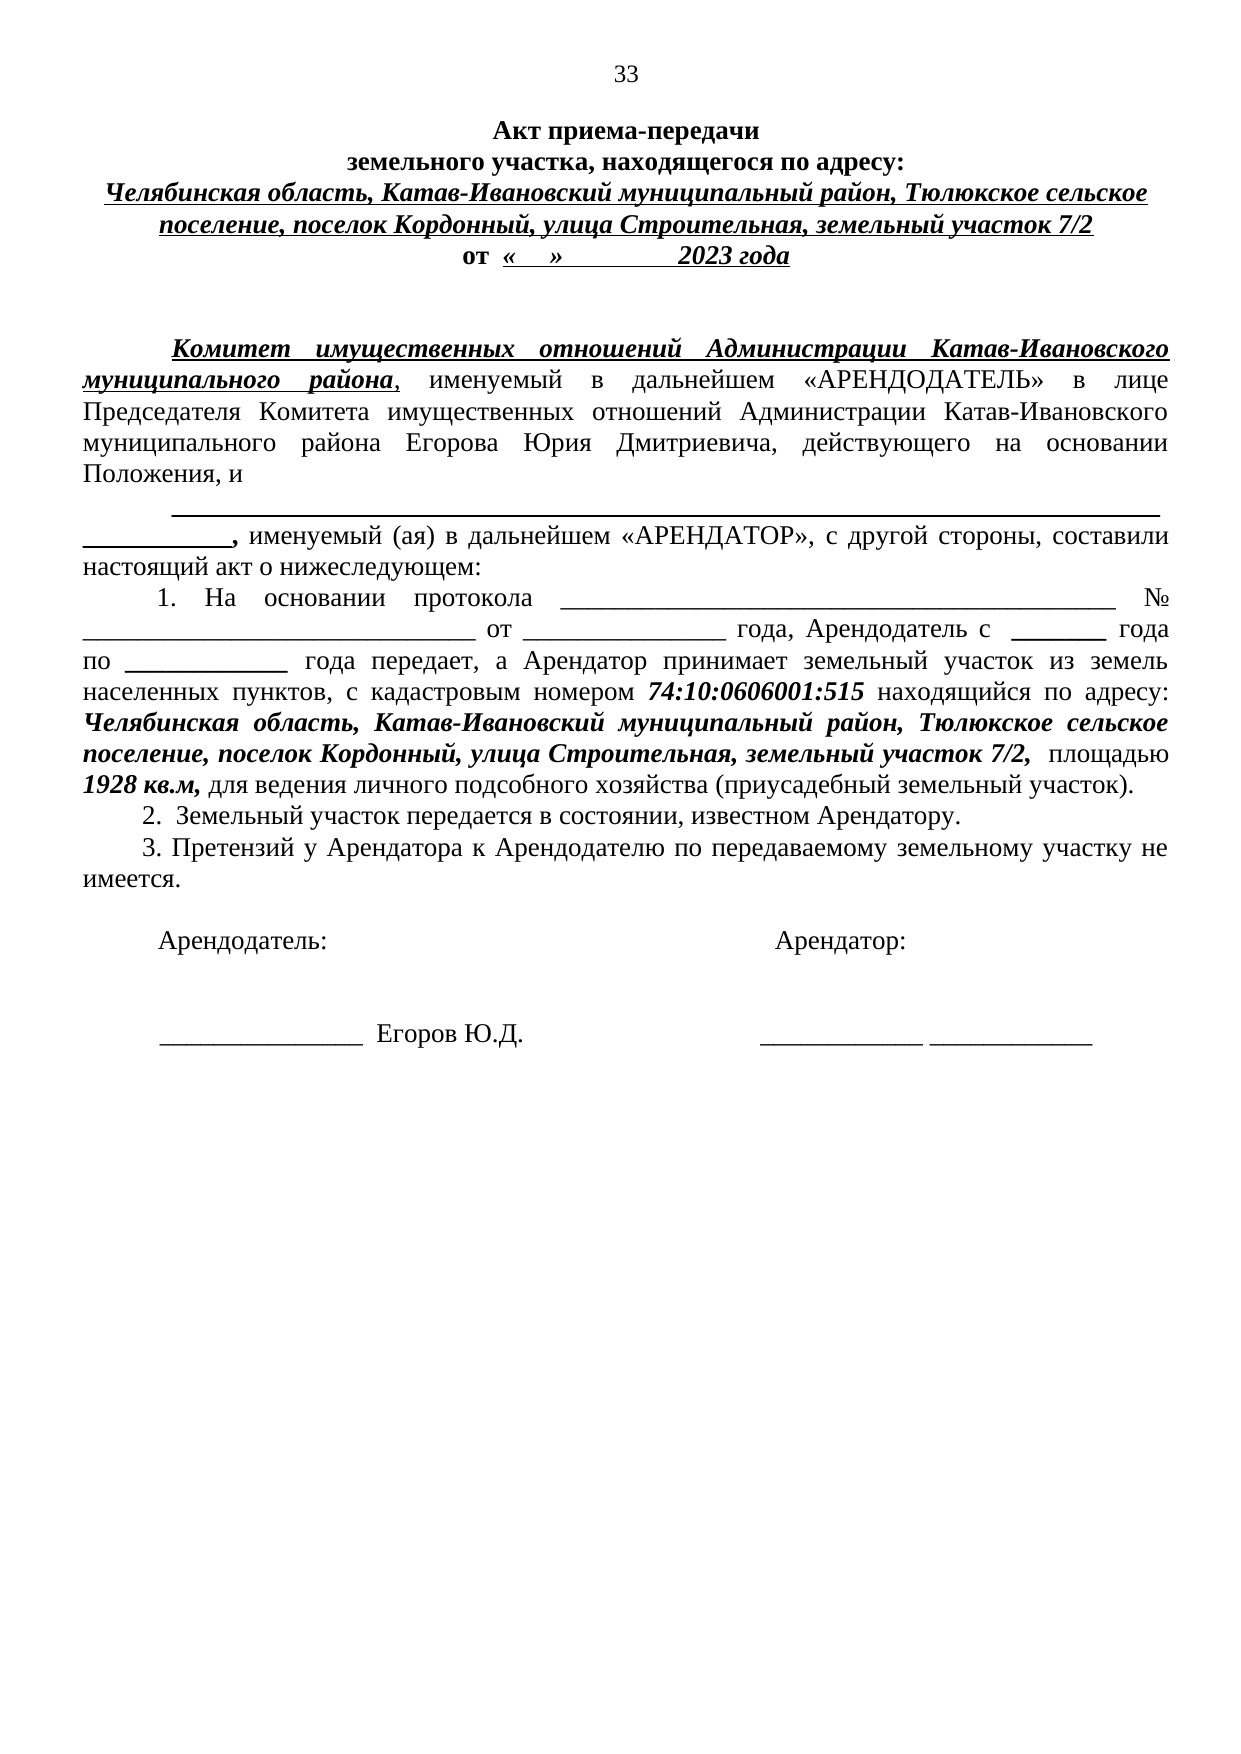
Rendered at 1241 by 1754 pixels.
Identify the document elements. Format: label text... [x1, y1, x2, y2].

text земельного участка, находящегося по адресу: [83, 145, 1169, 177]
text Акт приема-передачи [83, 114, 1169, 145]
text Арендодатель: Арендатор: [158, 924, 1169, 955]
text Челябинская область, Катав-Ивановский муниципальный район, Тюлюкское сельское поселение, поселок Кордонный, улица Строительная, земельный участок 7/2 [83, 177, 1169, 239]
text от « » 2023 года [83, 239, 1169, 270]
text 2. Земельный участок передается в состоянии, известном Арендатору. [83, 799, 1169, 831]
title Комитет имущественных отношений Администрации Катав-Ивановского муниципального района, именуемый в дальнейшем «АРЕНДОДАТЕЛЬ» в лице Председателя Комитета имущественных отношений Администрации Катав-Ивановского муниципального района Егорова Юрия Дмитриевича, действующего на основании Положения, и [83, 332, 1169, 488]
text 1. На основании протокола _________________________________________ № _____________________________ от _______________ года, Арендодатель с _______ года по ____________ года передает, а Арендатор принимает земельный участок из земель населенных пунктов, с кадастровым номером 74:10:0606001:515 находящийся по адресу: Челябинская область, Катав-Ивановский муниципальный район, Тюлюкское сельское поселение, поселок Кордонный, улица Строительная, земельный участок 7/2, площадью 1928 кв.м, для ведения личного подсобного хозяйства (приусадебный земельный участок). [83, 581, 1169, 799]
title ____________________________________________________________________________________, именуемый (ая) в дальнейшем «АРЕНДАТОР», с другой стороны, составили настоящий акт о нижеследующем: [83, 488, 1169, 581]
text _______________ Егоров Ю.Д. ____________ ____________ [83, 1017, 1169, 1049]
text 3. Претензий у Арендатора к Арендодателю по передаваемому земельному участку не имеется. [83, 831, 1169, 893]
